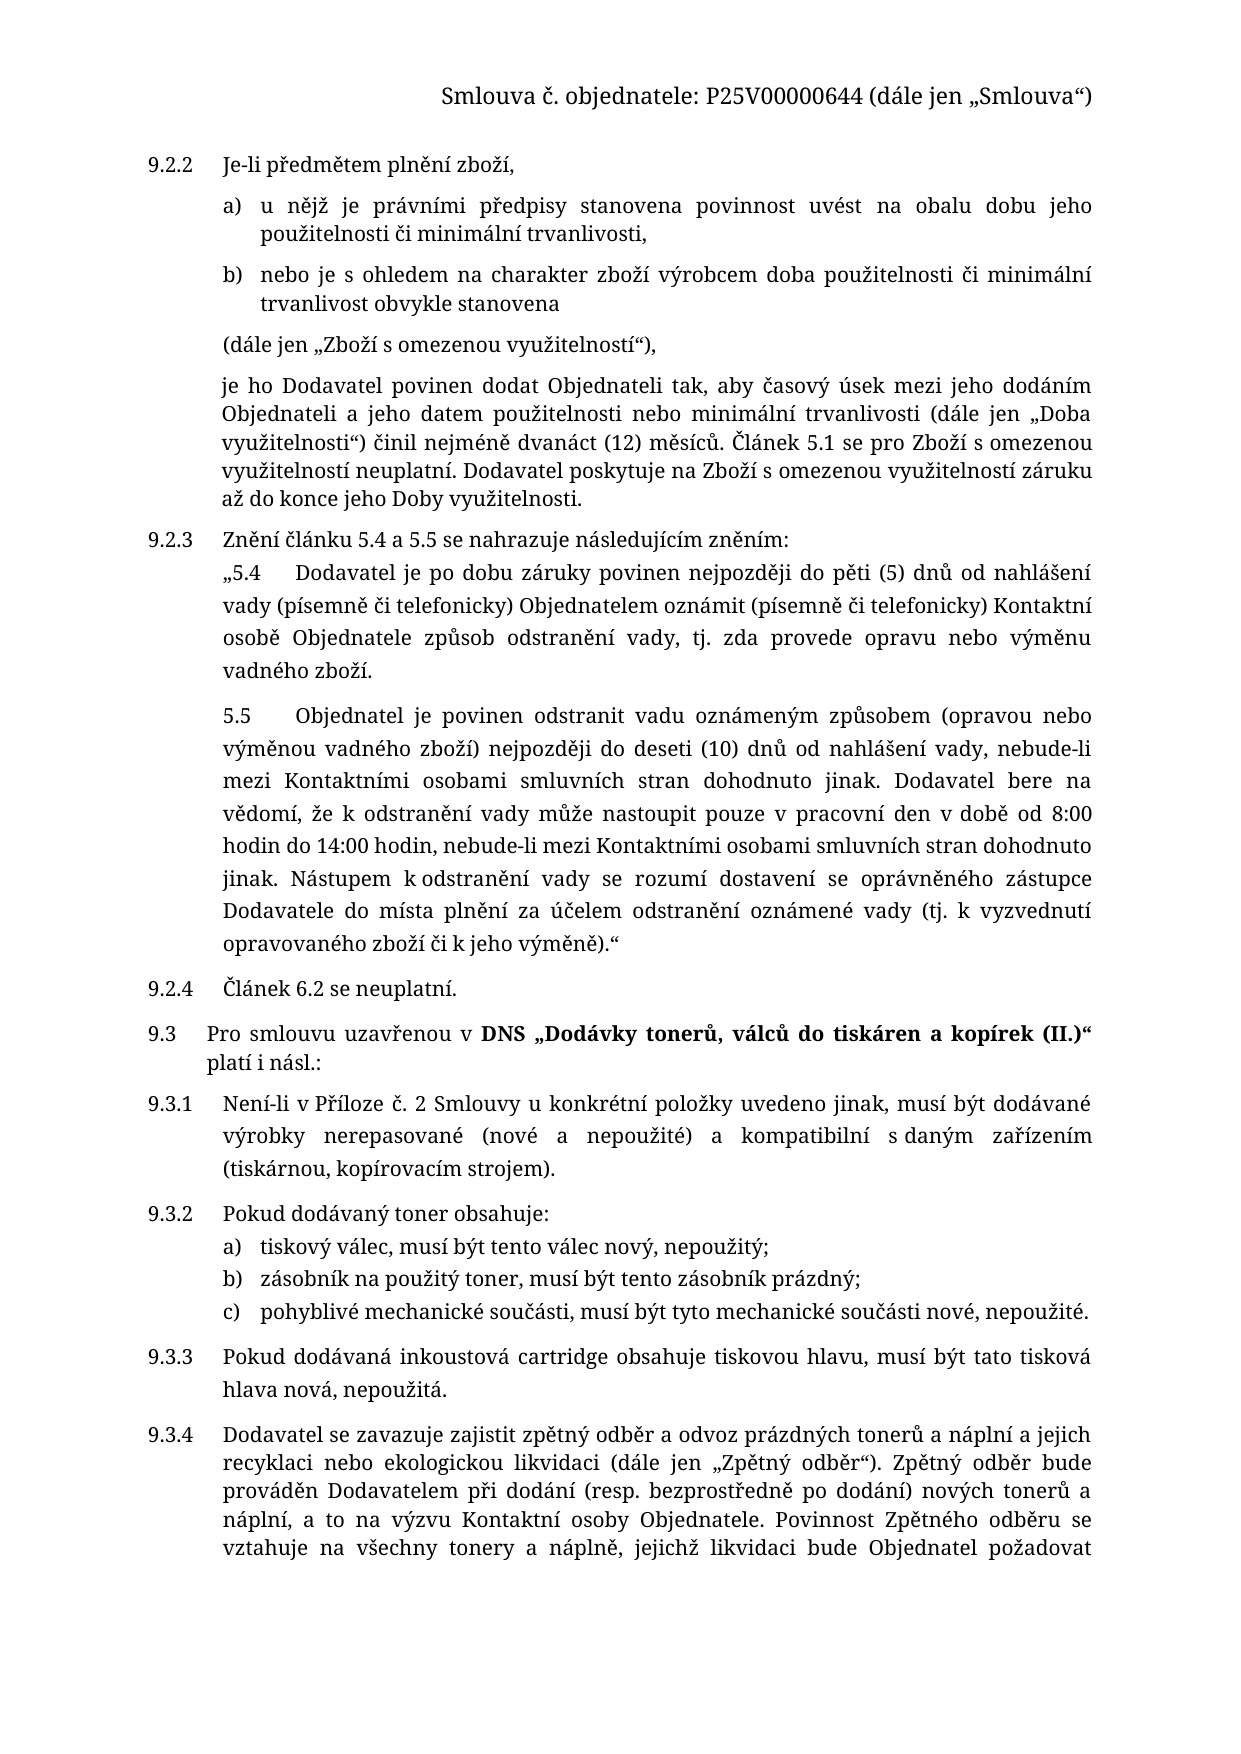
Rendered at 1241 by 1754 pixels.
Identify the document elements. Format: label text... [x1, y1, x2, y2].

list tiskový válec, musí být tento válec nový, nepoužitý; [223, 1232, 1093, 1260]
list Není-li v Příloze č. 2 Smlouvy u konkrétní položky uvedeno jinak, musí být dodávané výrobky nerepasované (nové a nepoužité) a kompatibilní s daným zařízením (tiskárnou, kopírovacím strojem). [148, 1089, 1093, 1182]
list 5.5 Objednatel je povinen odstranit vadu oznámeným způsobem (opravou nebo výměnou vadného zboží) nejpozději do deseti (10) dnů od nahlášení vady, nebude-li mezi Kontaktními osobami smluvních stran dohodnuto jinak. Dodavatel bere na vědomí, že k odstranění vady může nastoupit pouze v pracovní den v době od 8:00 hodin do 14:00 hodin, nebude-li mezi Kontaktními osobami smluvních stran dohodnuto jinak. Nástupem k odstranění vady se rozumí dostavení se oprávněného zástupce Dodavatele do místa plnění za účelem odstranění oznámené vady (tj. k vyzvednutí opravovaného zboží či k jeho výměně).“ [223, 701, 1093, 958]
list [148, 1420, 1093, 1562]
list Je-li předmětem plnění zboží, [148, 150, 1093, 179]
text je ho Dodavatel povinen dodat Objednateli tak, aby časový úsek mezi jeho dodáním Objednateli a jeho datem použitelnosti nebo minimální trvanlivosti (dále jen „Doba využitelnosti“) činil nejméně dvanáct (12) měsíců. Článek 5.1 se pro Zboží s omezenou využitelností neuplatní. Dodavatel poskytuje na Zboží s omezenou využitelností záruku až do konce jeho Doby využitelnosti. [221, 371, 1093, 513]
list Pokud dodávaná inkoustová cartridge obsahuje tiskovou hlavu, musí být tato tisková hlava nová, nepoužitá. [148, 1342, 1093, 1403]
list Pro smlouvu uzavřenou v DNS „Dodávky tonerů, válců do tiskáren a kopírek (II.)“ platí i násl.: [148, 1019, 1093, 1076]
text (dále jen „Zboží s omezenou využitelností“), [223, 330, 1093, 358]
list zásobník na použitý toner, musí být tento zásobník prázdný; [223, 1264, 1093, 1293]
list nebo je s ohledem na charakter zboží výrobcem doba použitelnosti či minimální trvanlivost obvykle stanovena [223, 261, 1093, 317]
list „5.4 Dodavatel je po dobu záruky povinen nejpozději do pěti (5) dnů od nahlášení vady (písemně či telefonicky) Objednatelem oznámit (písemně či telefonicky) Kontaktní osobě Objednatele způsob odstranění vady, tj. zda provede opravu nebo výměnu vadného zboží. [223, 558, 1093, 684]
list pohyblivé mechanické součásti, musí být tyto mechanické součásti nové, nepoužité. [223, 1297, 1093, 1325]
list Znění článku 5.4 a 5.5 se nahrazuje následujícím zněním: [148, 526, 1093, 554]
list Článek 6.2 se neuplatní. [148, 974, 1093, 1003]
list Pokud dodávaný toner obsahuje: [148, 1199, 1093, 1228]
list u nějž je právními předpisy stanovena povinnost uvést na obalu dobu jeho použitelnosti či minimální trvanlivosti, [223, 191, 1093, 248]
